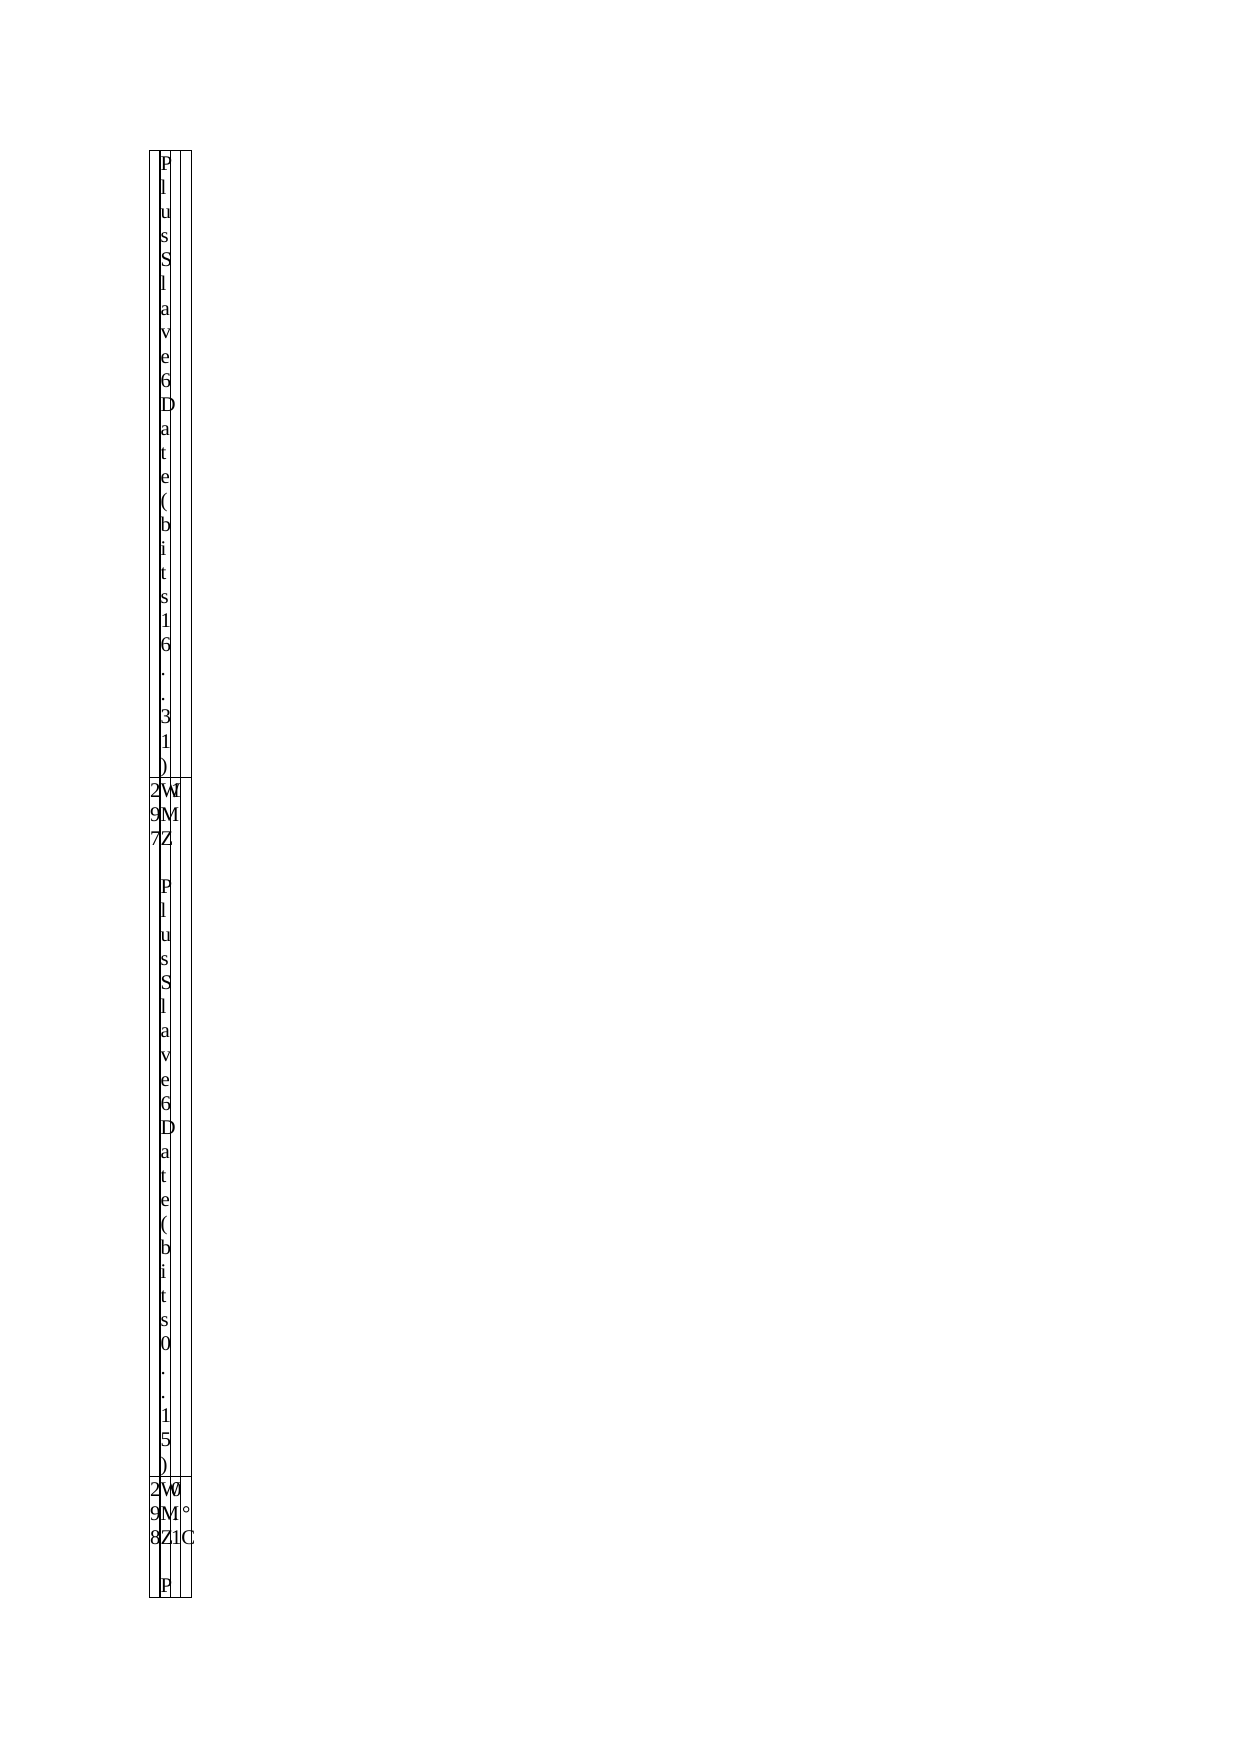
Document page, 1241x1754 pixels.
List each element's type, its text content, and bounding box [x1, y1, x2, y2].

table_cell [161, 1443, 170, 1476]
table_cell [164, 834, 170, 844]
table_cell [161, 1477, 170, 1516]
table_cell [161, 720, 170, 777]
table_cell [181, 151, 191, 777]
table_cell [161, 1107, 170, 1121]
table_cell [181, 778, 191, 1476]
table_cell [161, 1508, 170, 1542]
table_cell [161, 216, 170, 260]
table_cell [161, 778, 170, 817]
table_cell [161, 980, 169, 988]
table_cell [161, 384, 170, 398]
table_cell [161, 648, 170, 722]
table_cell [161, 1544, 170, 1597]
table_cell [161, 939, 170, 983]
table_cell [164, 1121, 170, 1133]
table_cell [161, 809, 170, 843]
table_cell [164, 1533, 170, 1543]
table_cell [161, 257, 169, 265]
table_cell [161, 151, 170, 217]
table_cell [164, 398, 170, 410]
